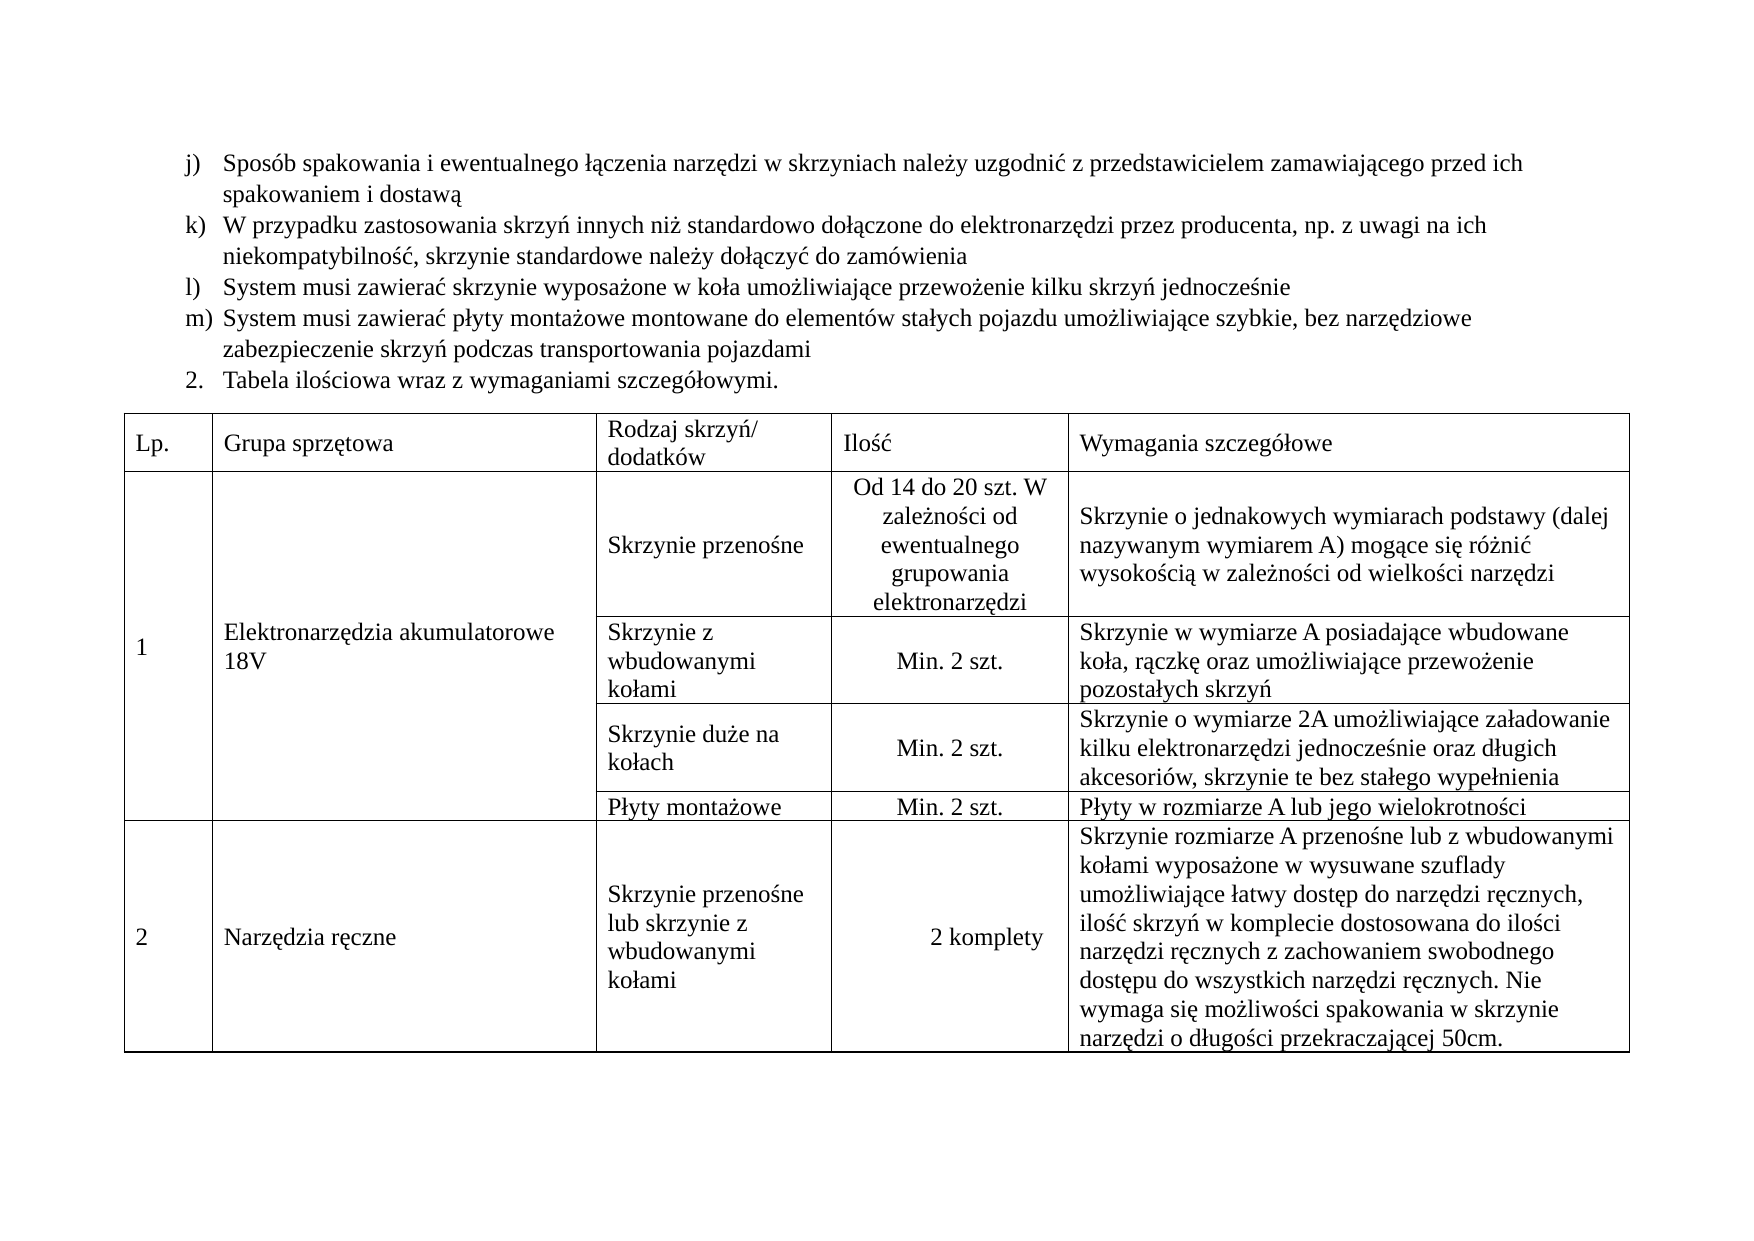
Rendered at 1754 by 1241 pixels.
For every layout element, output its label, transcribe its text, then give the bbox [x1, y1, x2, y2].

list System musi zawierać płyty montażowe montowane do elementów stałych pojazdu umożliwiające szybkie, bez narzędziowe zabezpieczenie skrzyń podczas transportowania pojazdami [185, 303, 1606, 363]
table_cell Płyty w rozmiarze A lub jego wielokrotności [1069, 792, 1629, 820]
table_cell 2 [125, 821, 212, 1051]
table_cell 1 [125, 472, 212, 820]
table_cell Min. 2 szt. [832, 704, 1068, 791]
table_header Ilość [832, 414, 1068, 471]
table_cell Skrzynie w wymiarze A posiadające wbudowane koła, rączkę oraz umożliwiające przewożenie pozostałych skrzyń [1069, 617, 1629, 703]
table_cell Skrzynie przenośne lub skrzynie z wbudowanymi kołami [597, 821, 831, 1051]
table_cell Skrzynie przenośne [597, 472, 831, 616]
list System musi zawierać skrzynie wyposażone w koła umożliwiające przewożenie kilku skrzyń jednocześnie [185, 272, 1606, 301]
list Tabela ilościowa wraz z wymaganiami szczegółowymi. [185, 365, 1606, 394]
list W przypadku zastosowania skrzyń innych niż standardowo dołączone do elektronarzędzi przez producenta, np. z uwagi na ich niekompatybilność, skrzynie standardowe należy dołączyć do zamówienia [185, 210, 1606, 269]
table_header Rodzaj skrzyń/ dodatków [597, 414, 831, 471]
table_header Wymagania szczegółowe [1069, 414, 1629, 471]
table_cell Od 14 do 20 szt. W zależności od ewentualnego grupowania elektronarzędzi [832, 472, 1068, 616]
table_cell Elektronarzędzia akumulatorowe 18V [213, 472, 596, 820]
table_header Grupa sprzętowa [213, 414, 596, 471]
table_cell Skrzynie z wbudowanymi kołami [597, 617, 831, 703]
table_cell Skrzynie o jednakowych wymiarach podstawy (dalej nazywanym wymiarem A) mogące się różnić wysokością w zależności od wielkości narzędzi [1069, 472, 1629, 616]
table_cell Skrzynie rozmiarze A przenośne lub z wbudowanymi kołami wyposażone w wysuwane szuflady umożliwiające łatwy dostęp do narzędzi ręcznych, ilość skrzyń w komplecie dostosowana do ilości narzędzi ręcznych z zachowaniem swobodnego dostępu do wszystkich narzędzi ręcznych. Nie wymaga się możliwości spakowania w skrzynie narzędzi o długości przekraczającej 50cm. [1069, 821, 1629, 1051]
table_cell Narzędzia ręczne [213, 821, 596, 1051]
table_cell Płyty montażowe [597, 792, 831, 820]
list Sposób spakowania i ewentualnego łączenia narzędzi w skrzyniach należy uzgodnić z przedstawicielem zamawiającego przed ich spakowaniem i dostawą [185, 148, 1606, 207]
table_cell Min. 2 szt. [832, 617, 1068, 703]
table_cell Min. 2 szt. [832, 792, 1068, 820]
table_cell Skrzynie duże na kołach [597, 704, 831, 791]
table_cell 2 komplety [832, 821, 1068, 1051]
table_header Lp. [125, 414, 212, 471]
table_cell Skrzynie o wymiarze 2A umożliwiające załadowanie kilku elektronarzędzi jednocześnie oraz długich akcesoriów, skrzynie te bez stałego wypełnienia [1069, 704, 1629, 791]
